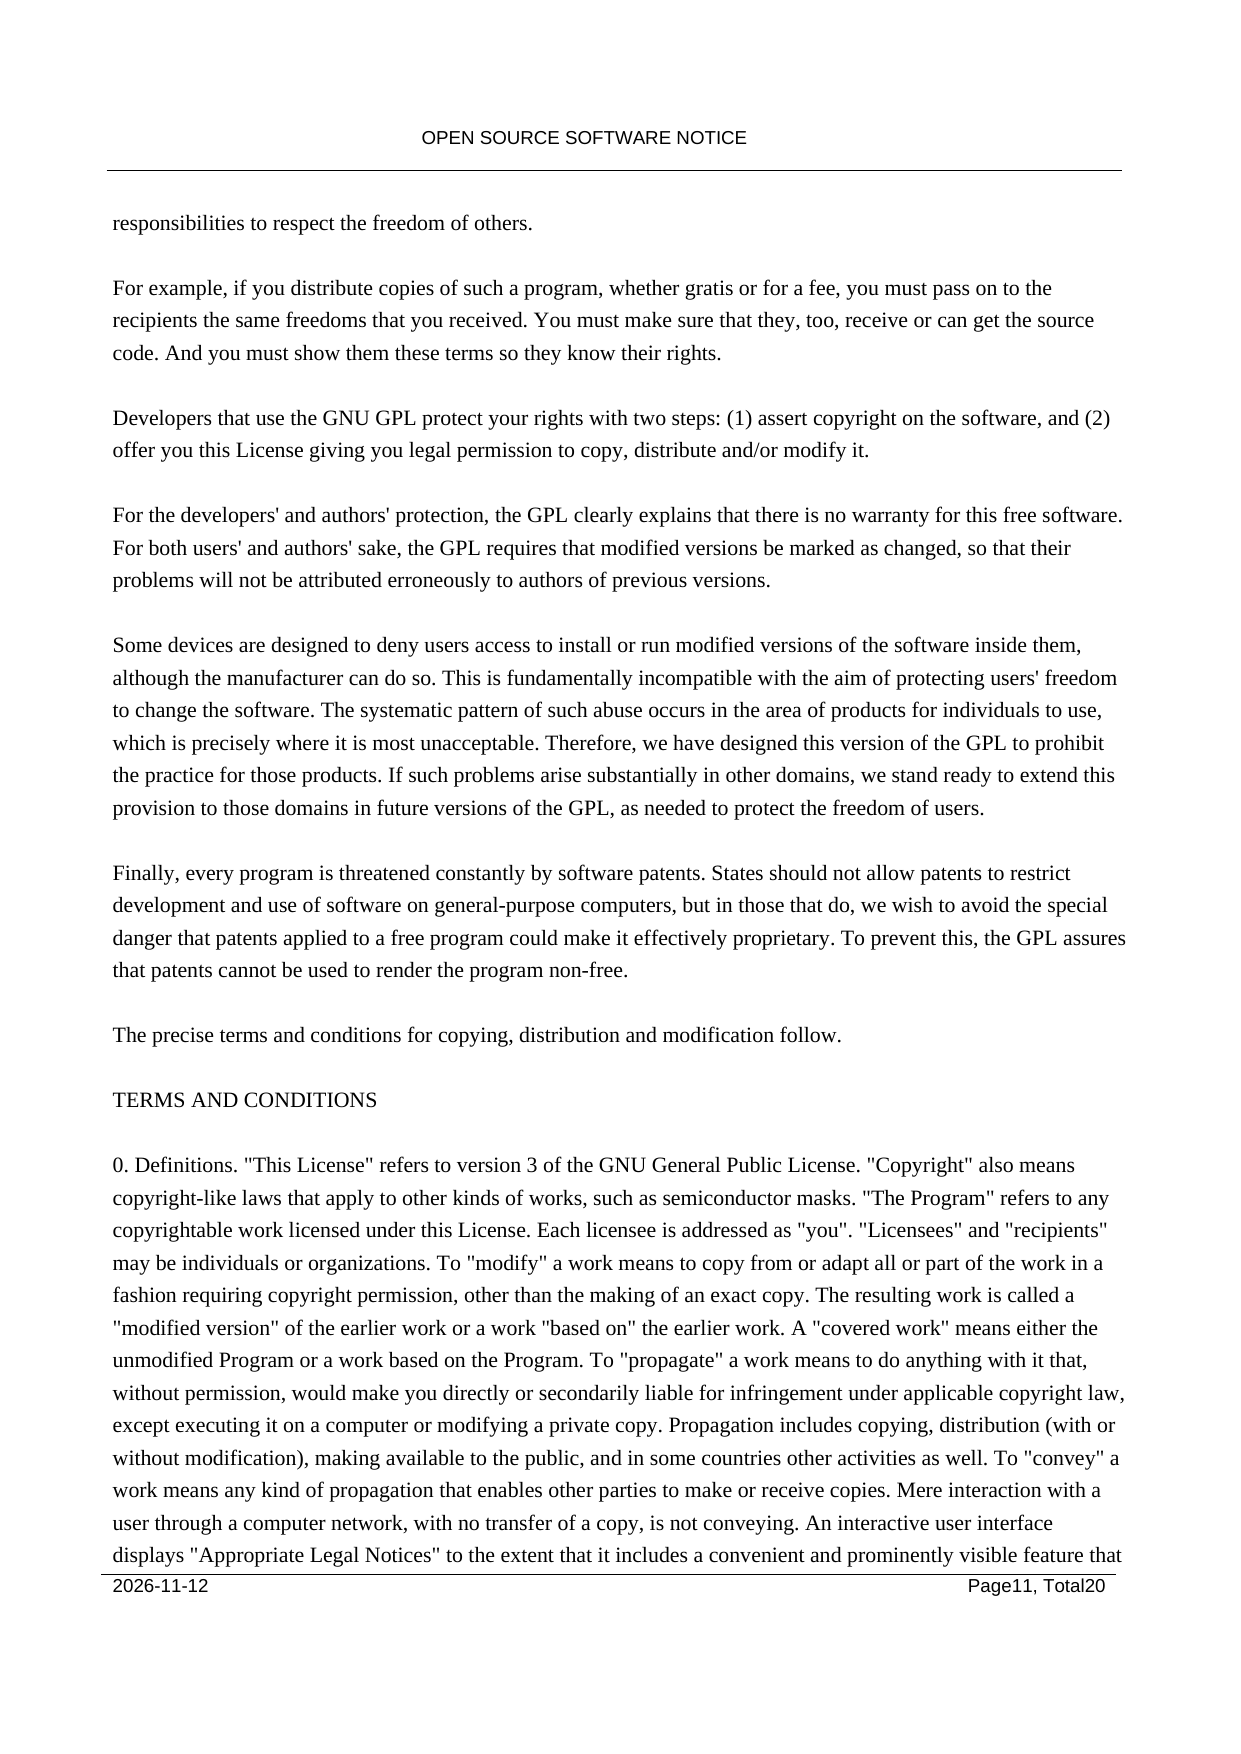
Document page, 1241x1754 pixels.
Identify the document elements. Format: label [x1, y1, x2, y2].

text [112, 206, 1128, 1571]
